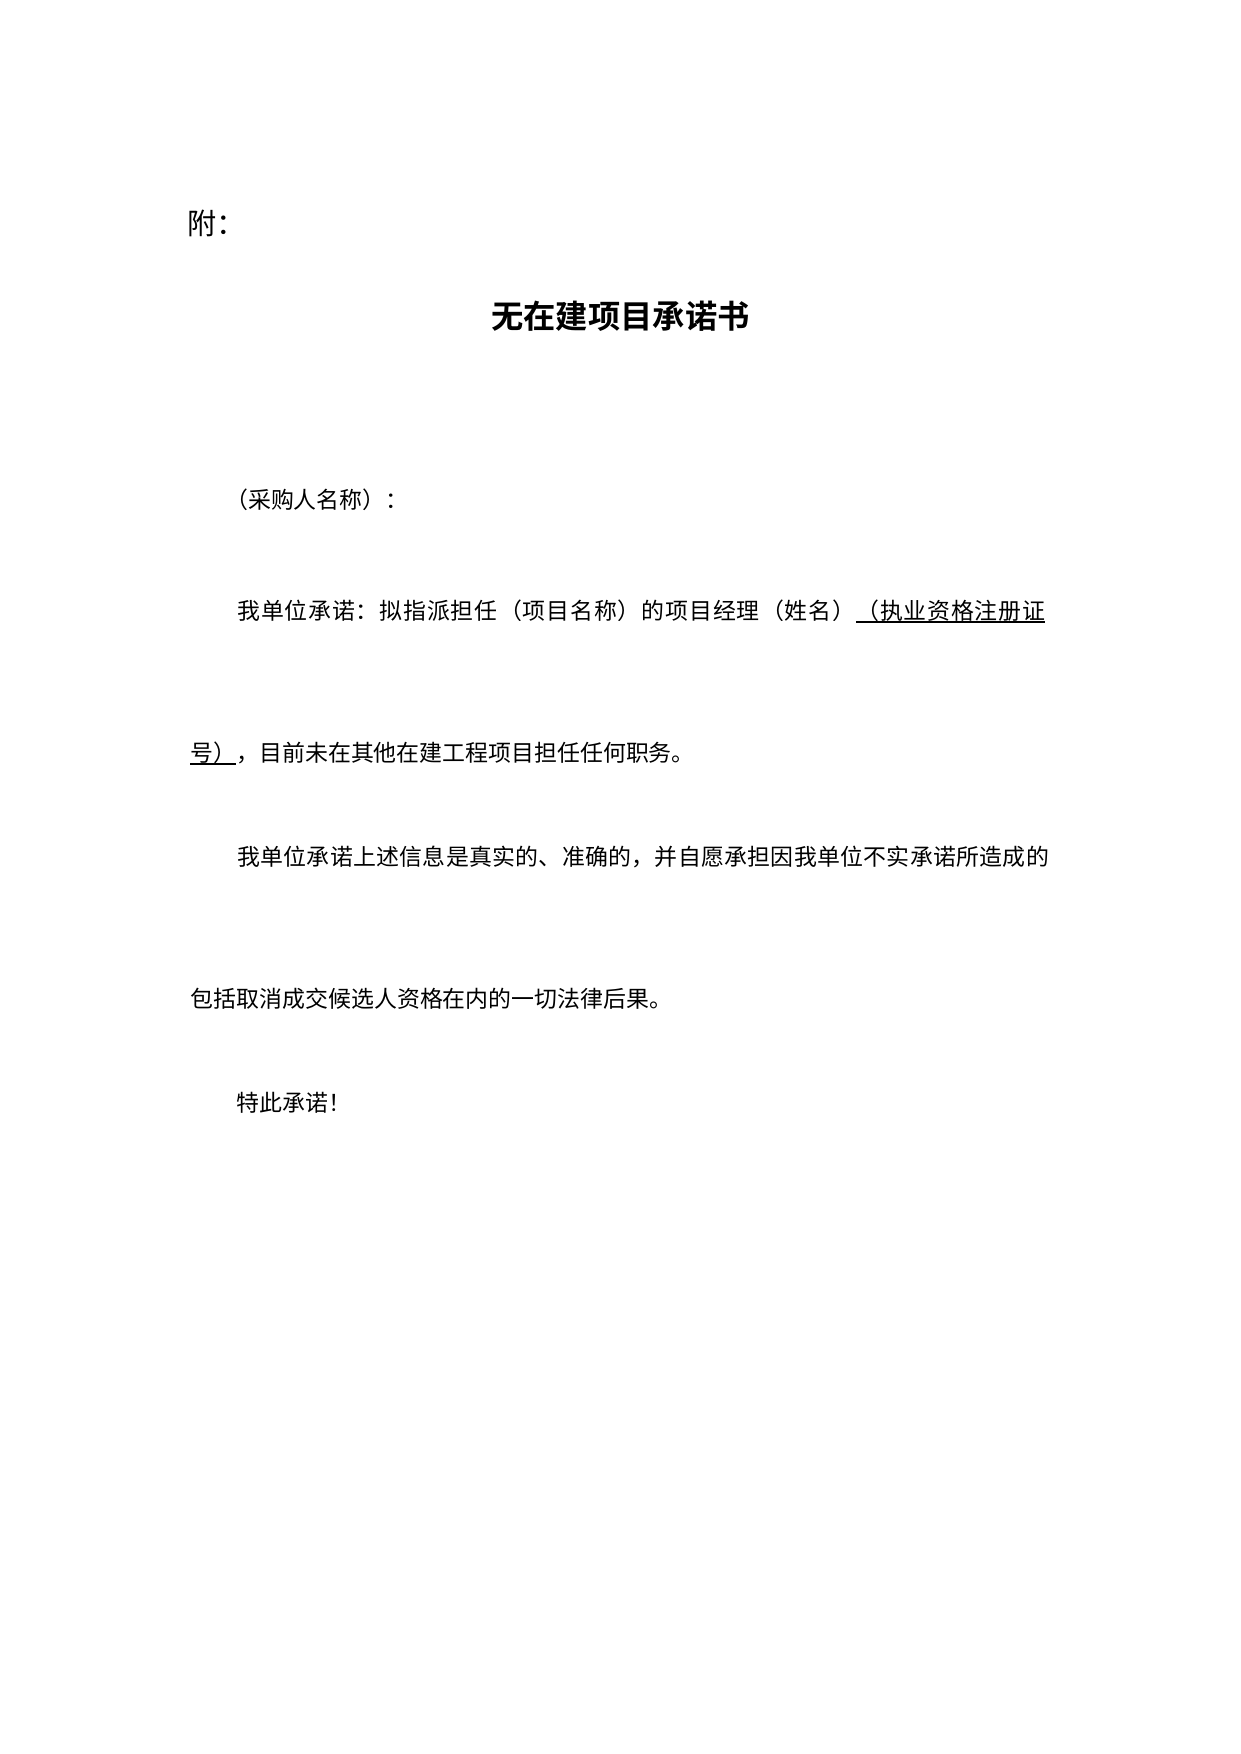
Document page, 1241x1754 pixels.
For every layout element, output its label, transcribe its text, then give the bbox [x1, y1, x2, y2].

text （采购人名称）： [189, 467, 1053, 532]
text 附： [187, 189, 1053, 254]
text 我单位承诺上述信息是真实的、准确的，并自愿承担因我单位不实承诺所造成的包括取消成交候选人资格在内的一切法律后果。 [191, 823, 1051, 1030]
text 特此承诺！ [236, 1069, 1053, 1134]
text 无在建项目承诺书 [187, 282, 1053, 347]
text 我单位承诺：拟指派担任（项目名称）的项目经理（姓名）（执业资格注册证号），目前未在其他在建工程项目担任任何职务。 [190, 577, 1046, 784]
